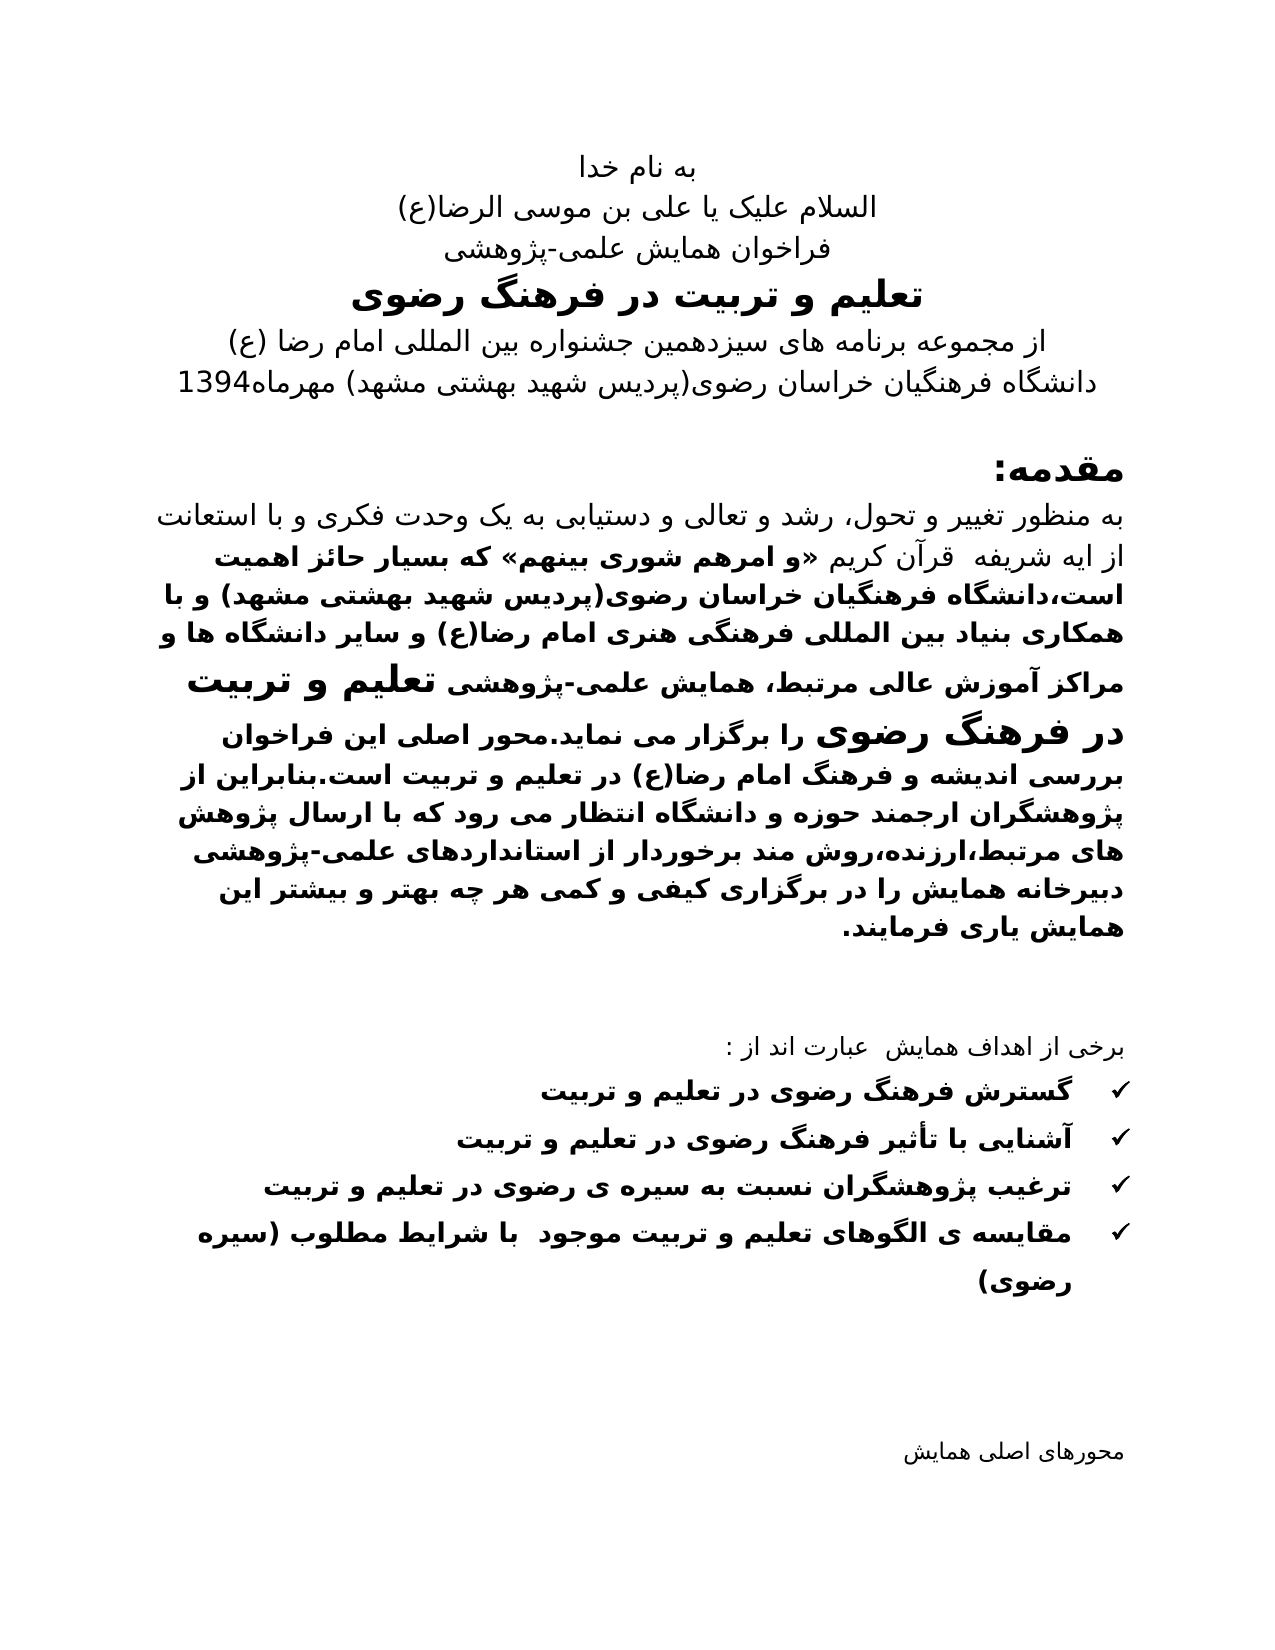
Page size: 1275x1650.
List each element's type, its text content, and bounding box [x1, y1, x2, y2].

list آشنایی با تأثیر فرهنگ رضوی در تعلیم و تربیت [150, 1123, 1110, 1154]
subtitle السلام علیک یا علی بن موسی الرضا(ع) [150, 191, 1125, 225]
subtitle مقدمه: [150, 446, 1125, 490]
subtitle از مجموعه برنامه های سیزدهمین جشنواره بین المللی امام رضا (ع) [150, 324, 1125, 358]
text برخی از اهداف همایش عبارت اند از : [150, 1032, 1125, 1061]
subtitle به نام خدا [150, 150, 1125, 184]
list گسترش فرهنگ رضوی در تعلیم و تربیت [150, 1076, 1110, 1107]
list مقایسه ی الگوهای تعلیم و تربیت موجود با شرایط مطلوب (سیره رضوی) [150, 1218, 1110, 1296]
list ترغیب پژوهشگران نسبت به سیره ی رضوی در تعلیم و تربیت [150, 1170, 1110, 1202]
subtitle فراخوان همایش علمی-پژوهشی [150, 231, 1125, 265]
subtitle تعلیم و تربیت در فرهنگ رضوی [150, 272, 1125, 316]
subtitle دانشگاه فرهنگیان خراسان رضوی(پردیس شهید بهشتی مشهد) مهرماه1394 [150, 365, 1125, 399]
text محورهای اصلی همایش [150, 1438, 1125, 1464]
subtitle به منظور تغییر و تحول، رشد و تعالی و دستیابی به یک وحدت فکری و با استعانت از ایه شریفه قرآن کریم «و امرهم شوری بینهم» که بسیار حائز اهمیت است،دانشگاه فرهنگیان خراسان رضوی(پردیس شهید بهشتی مشهد) و با همکاری بنیاد بین المللی فرهنگی هنری امام رضا(ع) و سایر دانشگاه ها و مراکز آموزش عالی مرتبط، همایش علمی-پژوهشی تعلیم و تربیت در فرهنگ رضوی را برگزار می نماید.محور اصلی این فراخوان بررسی اندیشه و فرهنگ امام رضا(ع) در تعلیم و تربیت است.بنابراین از پژوهشگران ارجمند حوزه و دانشگاه انتظار می رود که با ارسال پژوهش های مرتبط،ارزنده،روش مند برخوردار از استانداردهای علمی-پژوهشی دبیرخانه همایش را در برگزاری کیفی و کمی هر چه بهتر و بیشتر این همایش یاری فرمایند. [150, 498, 1125, 942]
